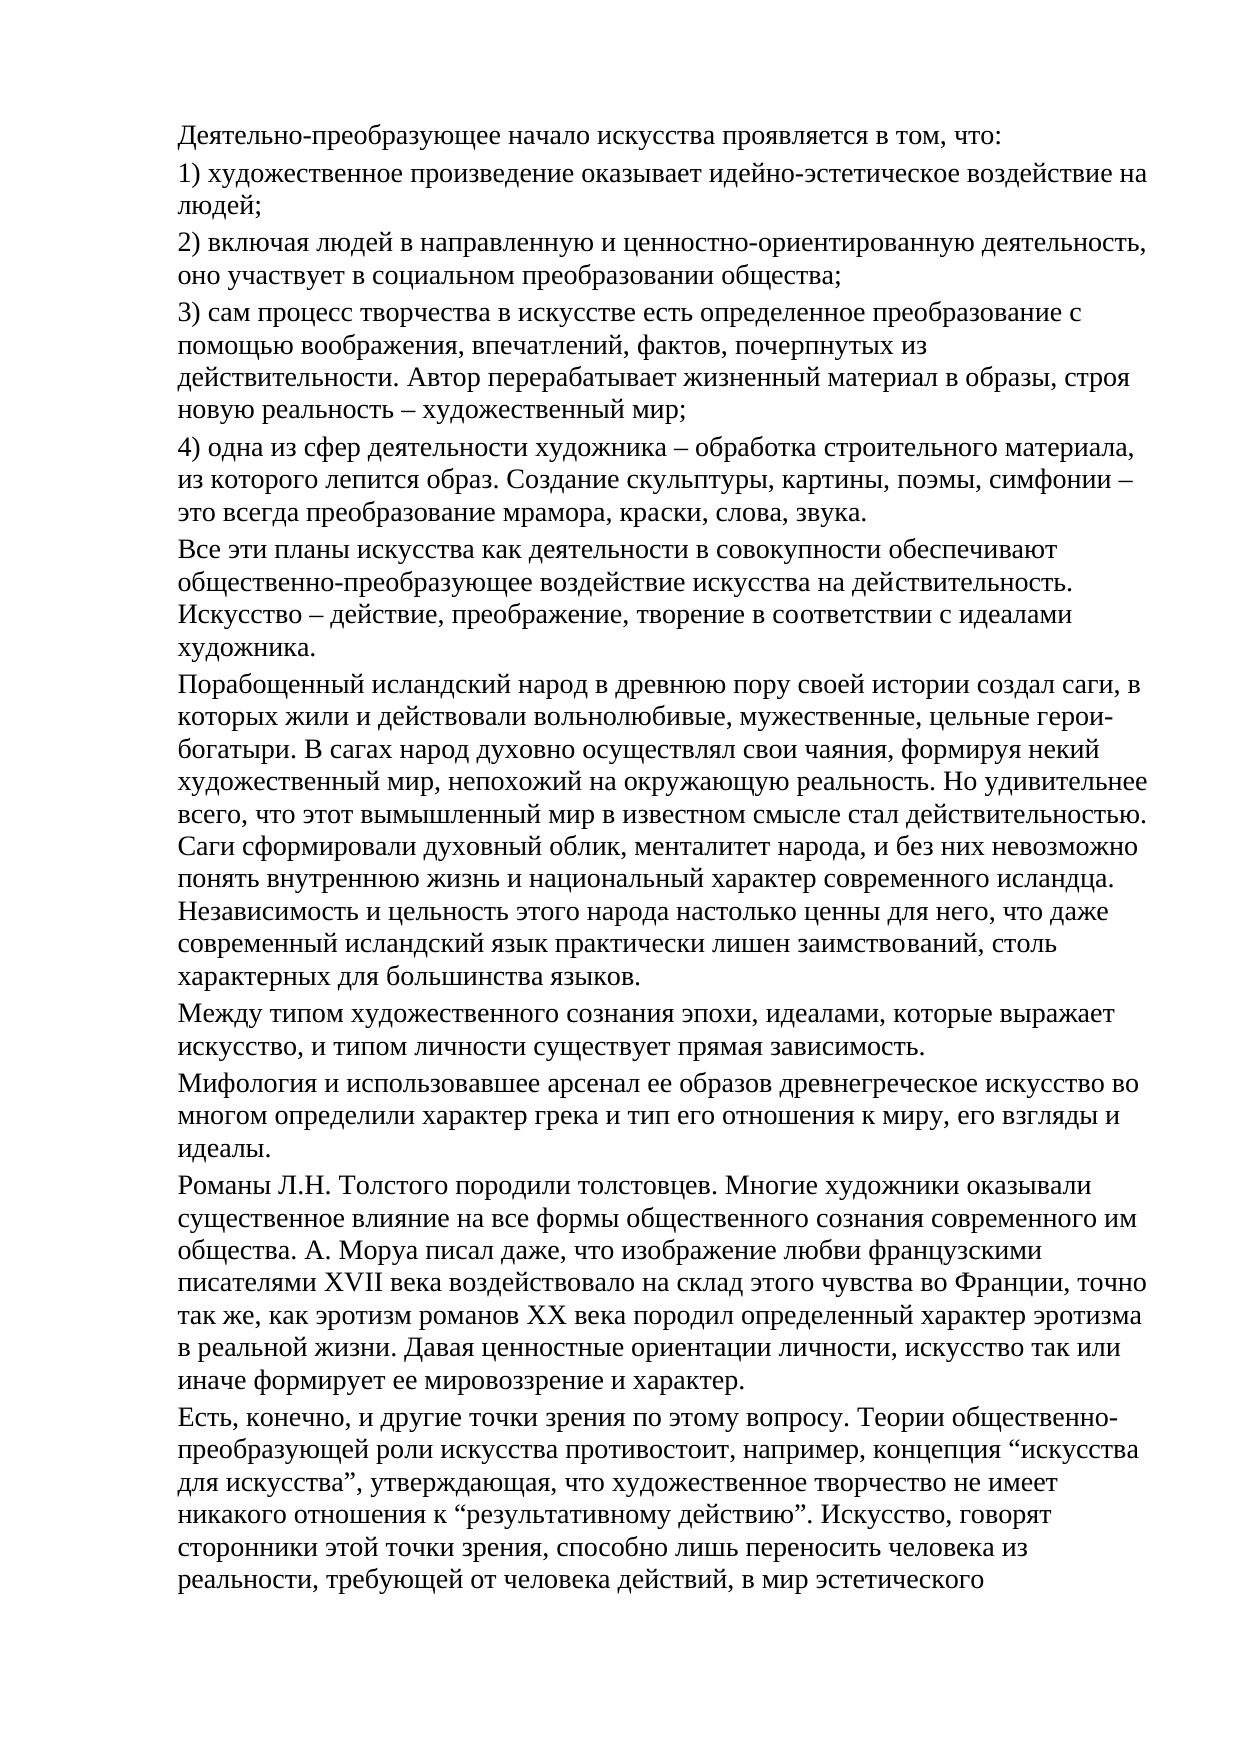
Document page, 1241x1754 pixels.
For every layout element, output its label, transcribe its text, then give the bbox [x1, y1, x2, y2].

text Деятельно-преобразующее начало искусства проявляется в том, что: [177, 118, 1152, 151]
text Романы Л.Н. Толстого породили толстовцев. Многие художники оказывали существенное влияние на все формы общественного сознания современного им общества. А. Моруа писал даже, что изображение любви французскими писателями ХVII века воздействовало на склад этого чувства во Франции, точно так же, как эротизм романов XX века породил определенный характер эротизма в реальной жизни. Давая ценностные ориентации личности, искусство так или иначе формирует ее мировоззрение и характер. [177, 1168, 1152, 1395]
text 3) сам процесс творчества в искусстве есть определенное преобразование с помощью воображения, впечатлений, фактов, почерпнутых из действительности. Автор перерабатывает жизненный материал в образы, строя новую реальность – художественный мир; [177, 295, 1152, 425]
text Порабощенный исландский народ в древнюю пору своей истории создал саги, в которых жили и действовали вольнолюбивые, мужественные, цельные герои-богатыри. В сагах народ духовно осуществлял свои чаяния, формируя некий художественный мир, непохожий на окружающую реальность. Но удивительнее всего, что этот вымышленный мир в известном смысле стал действительностью. Саги сформировали духовный облик, менталитет народа, и без них невозможно понять внутреннюю жизнь и национальный характер современного исландца. Независимость и цельность этого народа настолько ценны для него, что даже современный исландский язык практически лишен заимствований, столь характерных для большинства языков. [177, 667, 1152, 991]
text 1) художественное произведение оказывает идейно-эстетическое воздействие на людей; [177, 156, 1152, 220]
text 2) включая людей в направленную и ценностно-ориентированную деятельность, оно участвует в социальном преобразовании общества; [177, 226, 1152, 290]
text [177, 1400, 1152, 1594]
text Между типом художественного сознания эпохи, идеалами, которые выражает искусство, и типом личности существует прямая зависимость. [177, 996, 1152, 1061]
text 4) одна из сфер деятельности художника – обработка строительного материала, из которого лепится образ. Создание скульптуры, картины, поэмы, симфонии – это всегда преобразование мрамора, краски, слова, звука. [177, 430, 1152, 527]
text Мифология и использовавшее арсенал ее образов древнегреческое искусство во многом определили характер грека и тип его отношения к миру, его взгляды и идеалы. [177, 1066, 1152, 1163]
text Все эти планы искусства как деятельности в совокупности обеспечивают общественно-преобразующее воздействие искусства на действительность. Искусство – действие, преображение, творение в соответствии с идеалами художника. [177, 532, 1152, 662]
